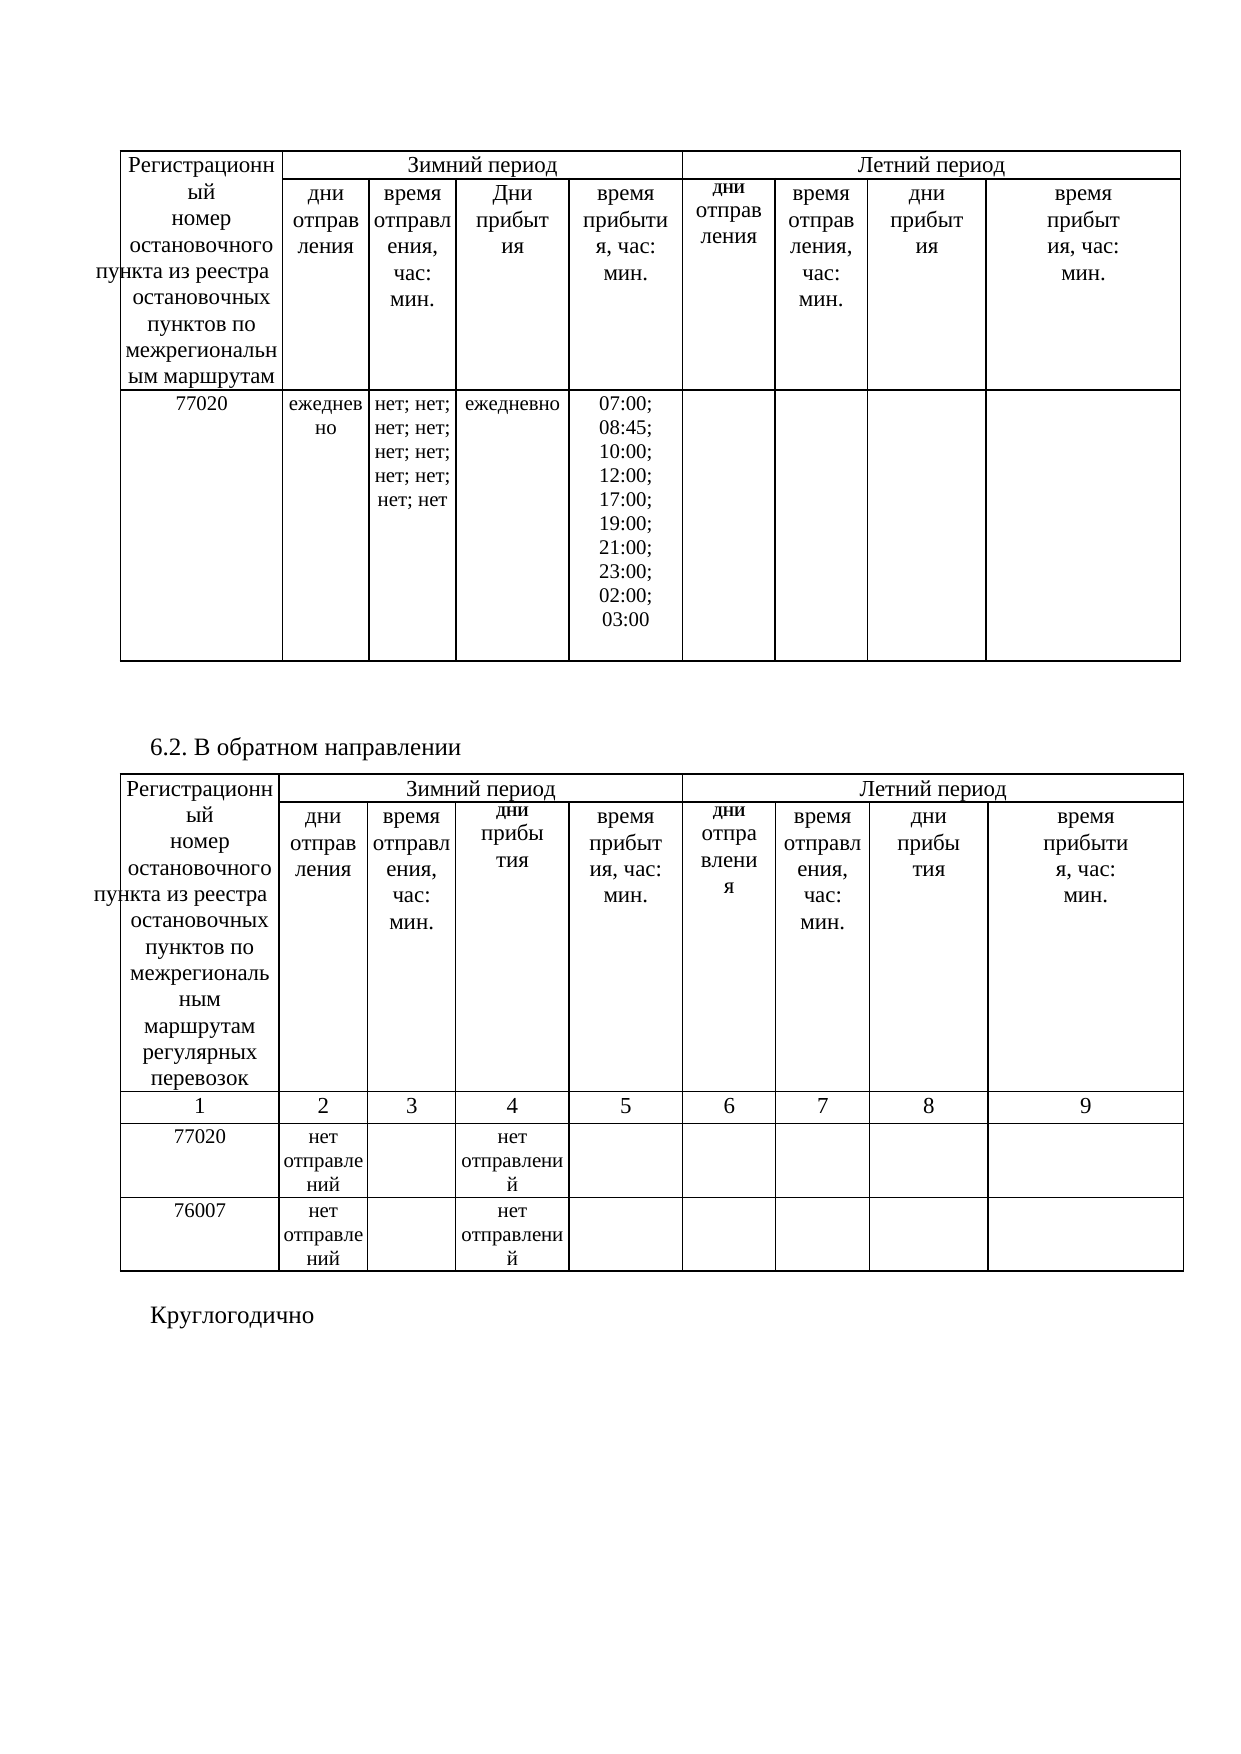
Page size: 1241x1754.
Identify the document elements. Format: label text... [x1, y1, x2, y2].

table_cell 76007 [121, 1198, 278, 1270]
table_header Регистрационный номер остановочного пункта из реестра остановочных пунктов по межрегиональным маршрутам регулярных перевозок [121, 152, 282, 389]
table_cell дни прибы тия [870, 803, 987, 1091]
table_cell ДНИ отпра влени я [683, 803, 775, 1091]
text 6.2. В обратном направлении [150, 732, 1090, 761]
table_cell 9 [989, 1092, 1183, 1123]
table_cell [776, 1124, 869, 1196]
table_cell [868, 391, 985, 660]
table_header Летний период [683, 775, 1183, 801]
table_header Зимний период [283, 152, 682, 178]
table_cell время отправ ления, час: мин. [776, 180, 867, 389]
table_cell [989, 1124, 1183, 1196]
table_cell [683, 391, 774, 660]
table_cell [870, 1198, 987, 1270]
table_cell ежедневно [457, 391, 568, 660]
table_cell 1 [121, 1092, 278, 1123]
table_cell [368, 1124, 455, 1196]
table_cell 5 [570, 1092, 682, 1123]
table_cell дни отправ ления [280, 803, 367, 1091]
table_cell нет отправлений [280, 1124, 367, 1196]
table_header Регистрационный номер остановочного пункта из реестра остановочных пунктов по межрегиональным маршрутам регулярных перевозок [121, 775, 278, 1091]
table_cell [570, 1124, 682, 1196]
table_cell [987, 391, 1180, 660]
table_cell время отправл ения, час: мин. [370, 180, 455, 389]
table_cell 7 [776, 1092, 869, 1123]
table_cell нет отправлений [456, 1124, 568, 1196]
table_cell 8 [870, 1092, 987, 1123]
table_cell 77020 [121, 391, 282, 660]
table_cell [570, 1198, 682, 1270]
table_cell время отправл ения, час: мин. [368, 803, 455, 1091]
table_cell время прибыт ия, час: мин. [987, 180, 1180, 389]
table_cell 3 [368, 1092, 455, 1123]
table_cell 2 [280, 1092, 367, 1123]
table_cell 6 [683, 1092, 775, 1123]
table_cell [368, 1198, 455, 1270]
table_cell 77020 [121, 1124, 278, 1196]
table_cell ежедневно [283, 391, 368, 660]
table_cell [683, 1198, 775, 1270]
table_cell ДНИ прибы тия [456, 803, 568, 1091]
table_cell ДНИ отправ ления [683, 180, 774, 389]
table_cell нет отправлений [456, 1198, 568, 1270]
table_cell [989, 1198, 1183, 1270]
table_cell нет отправлений [280, 1198, 367, 1270]
table_cell Дни прибыт ия [457, 180, 568, 389]
table_cell дни отправ ления [283, 180, 368, 389]
table_cell [776, 1198, 869, 1270]
table_cell время отправл ения, час: мин. [776, 803, 869, 1091]
table_cell время прибыти я, час: мин. [989, 803, 1183, 1091]
text Круглогодично [150, 1301, 1090, 1329]
table_cell [683, 1124, 775, 1196]
table_header Летний период [683, 152, 1180, 178]
table_cell время прибыти я, час: мин. [570, 180, 682, 389]
table_cell 4 [456, 1092, 568, 1123]
table_cell [776, 391, 867, 660]
table_cell нет; нет; нет; нет; нет; нет; нет; нет; нет; нет [370, 391, 455, 660]
table_cell 07:00; 08:45; 10:00; 12:00; 17:00; 19:00; 21:00; 23:00; 02:00; 03:00 [570, 391, 682, 660]
table_cell время прибыт ия, час: мин. [570, 803, 682, 1091]
table_cell [870, 1124, 987, 1196]
table_header Зимний период [280, 775, 682, 801]
table_cell дни прибыт ия [868, 180, 985, 389]
